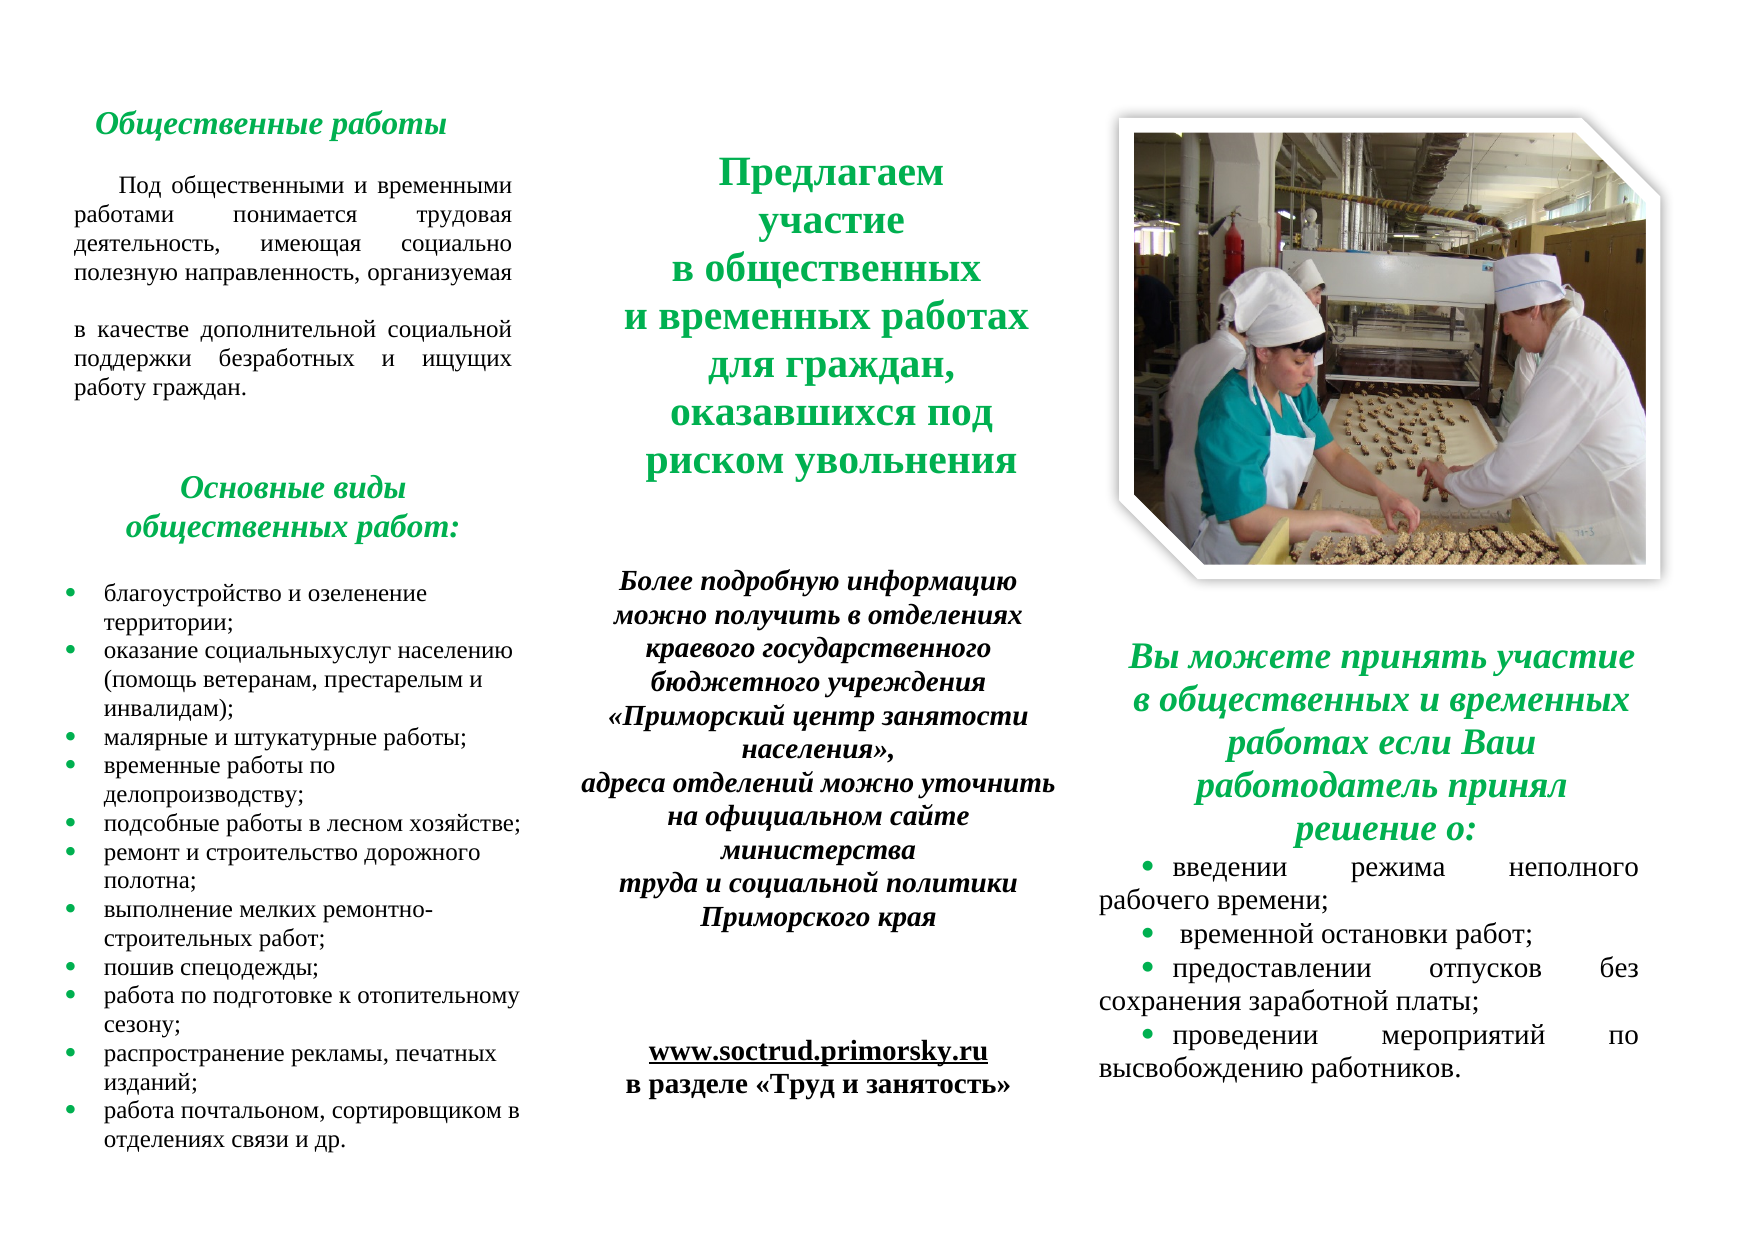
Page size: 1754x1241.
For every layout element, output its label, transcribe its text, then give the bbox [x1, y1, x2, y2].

picture [1134, 133, 1645, 564]
text решение о: [1117, 806, 1646, 849]
text Приморского края [580, 899, 1057, 932]
list предоставлении отпусков без сохранения заработной платы; [1098, 950, 1639, 1017]
list работа почтальоном, сортировщиком в отделениях связи и др. [66, 1095, 532, 1153]
text адреса отделений можно уточнить [580, 765, 1057, 798]
list работа по подготовке к отопительному сезону; [66, 980, 532, 1038]
list ремонт и строительство дорожного полотна; [66, 837, 532, 894]
list пошив спецодежды; [66, 952, 532, 980]
list выполнение мелких ремонтно-строительных работ; [66, 894, 532, 952]
text www.soctrud.primorsky.ru [580, 1033, 1057, 1067]
text на официальном сайте министерства [580, 798, 1057, 865]
text Общественные работы [29, 103, 512, 142]
list малярные и штукатурные работы; [66, 722, 532, 750]
text можно получить в отделениях [580, 597, 1057, 631]
list оказание социальныхуслуг населению (помощь ветеранам, престарелым и инвалидам); [66, 635, 532, 722]
text Под общественными и временными работами понимается трудовая деятельность, имеющая социально полезную направленность, организуемая в качестве дополнительной социальной поддержки безработных и ищущих работу граждан. [74, 171, 512, 401]
text в общественных и временных работах если Ваш работодатель принял [1117, 676, 1646, 806]
text в разделе «Труд и занятость» [580, 1067, 1057, 1100]
list проведении мероприятий по высвобождению работников. [1098, 1017, 1639, 1084]
text Вы можете принять участие [1117, 633, 1646, 676]
text труда и социальной политики [580, 865, 1057, 899]
list введении режима неполного рабочего времени; [1098, 849, 1639, 916]
list подсобные работы в лесном хозяйстве; [66, 808, 532, 837]
text краевого государственного бюджетного учреждения «Приморский центр занятости населения», [580, 631, 1057, 765]
list временные работы по делопроизводству; [66, 750, 532, 808]
text участие [599, 194, 1064, 242]
list распространение рекламы, печатных изданий; [66, 1038, 532, 1095]
text в общественных и временных работах для граждан, оказавшихся под риском увольнения [599, 242, 1064, 482]
text Основные виды общественных работ: [74, 468, 512, 544]
list временной остановки работ; [1098, 916, 1639, 950]
text Более подробную информацию [580, 563, 1057, 597]
list благоустройство и озеленение территории; [66, 578, 532, 635]
text Предлагаем [599, 147, 1064, 194]
